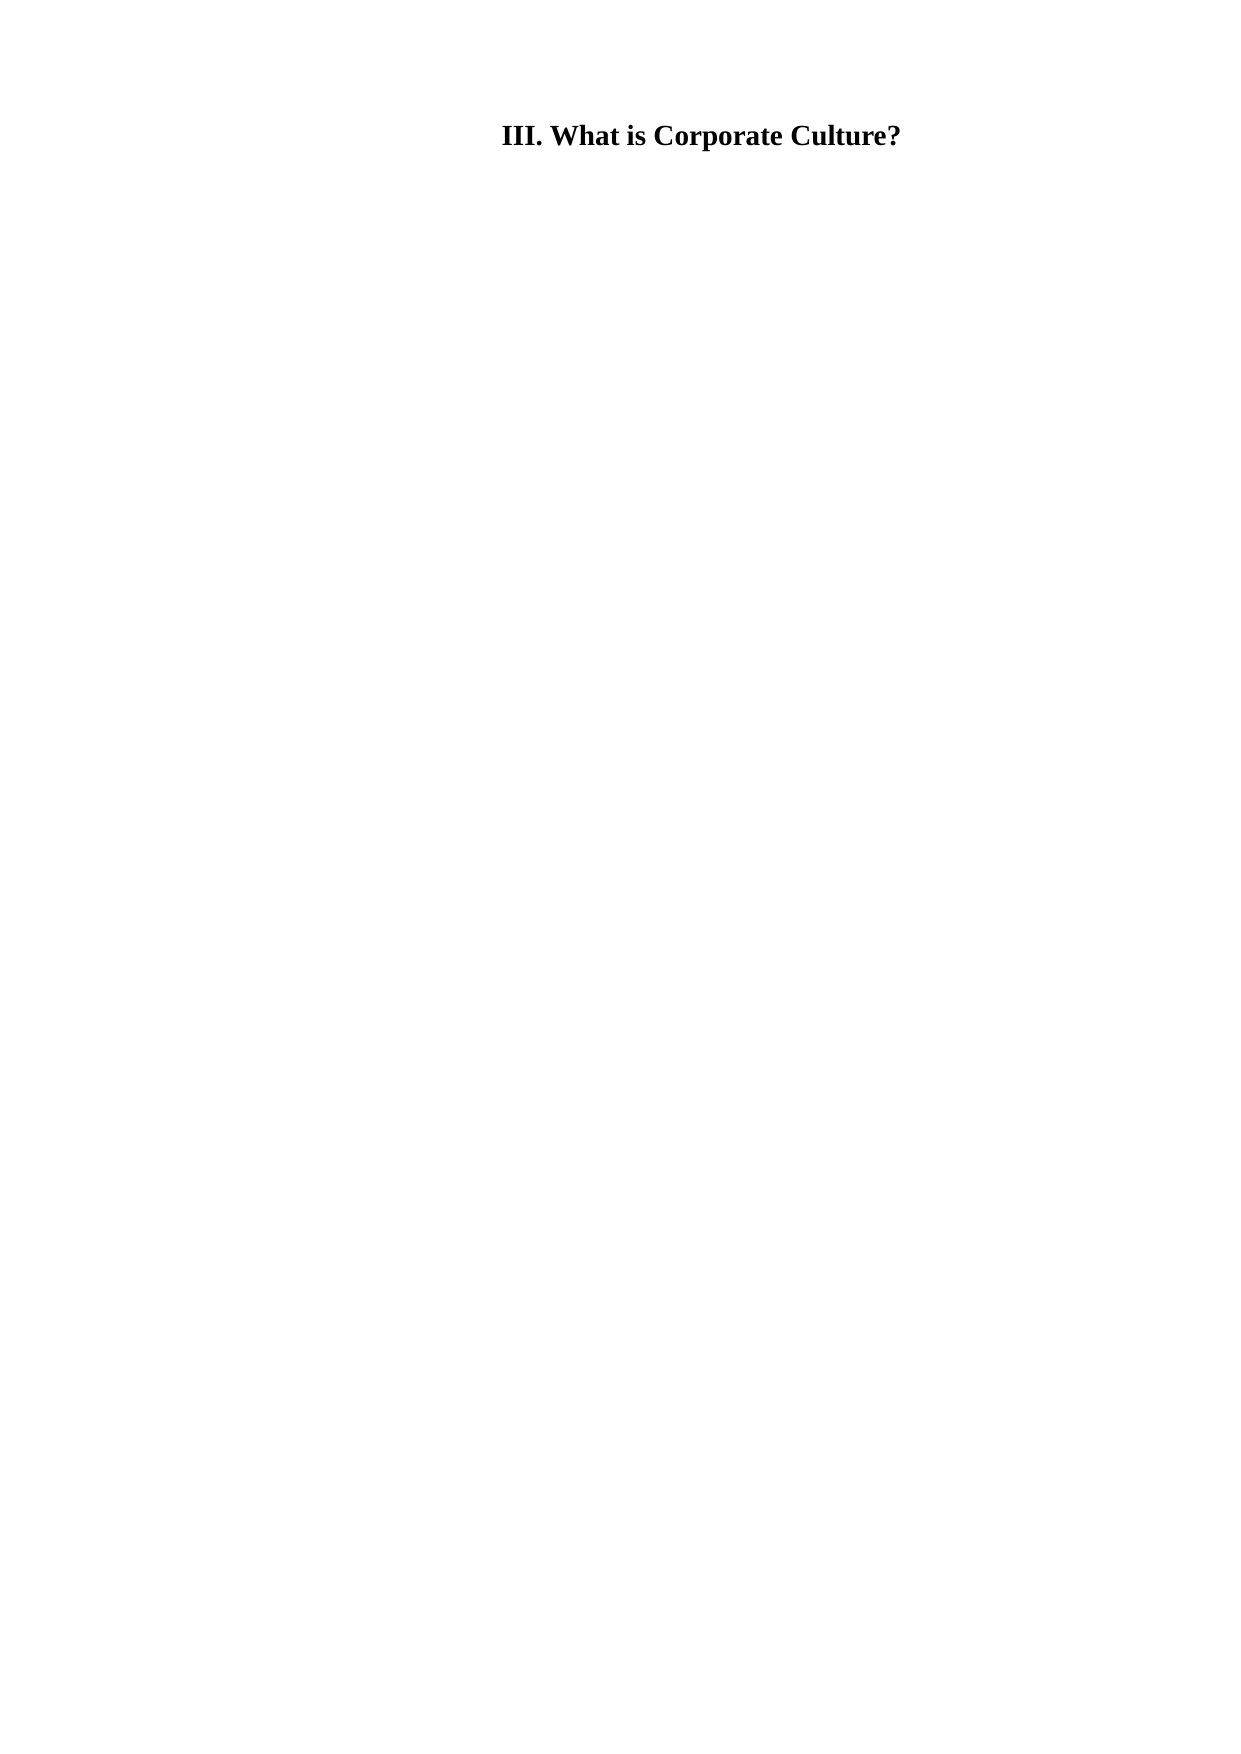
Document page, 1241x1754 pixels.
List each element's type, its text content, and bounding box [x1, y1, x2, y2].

subtitle III. What is Corporate Culture? [177, 118, 1152, 152]
